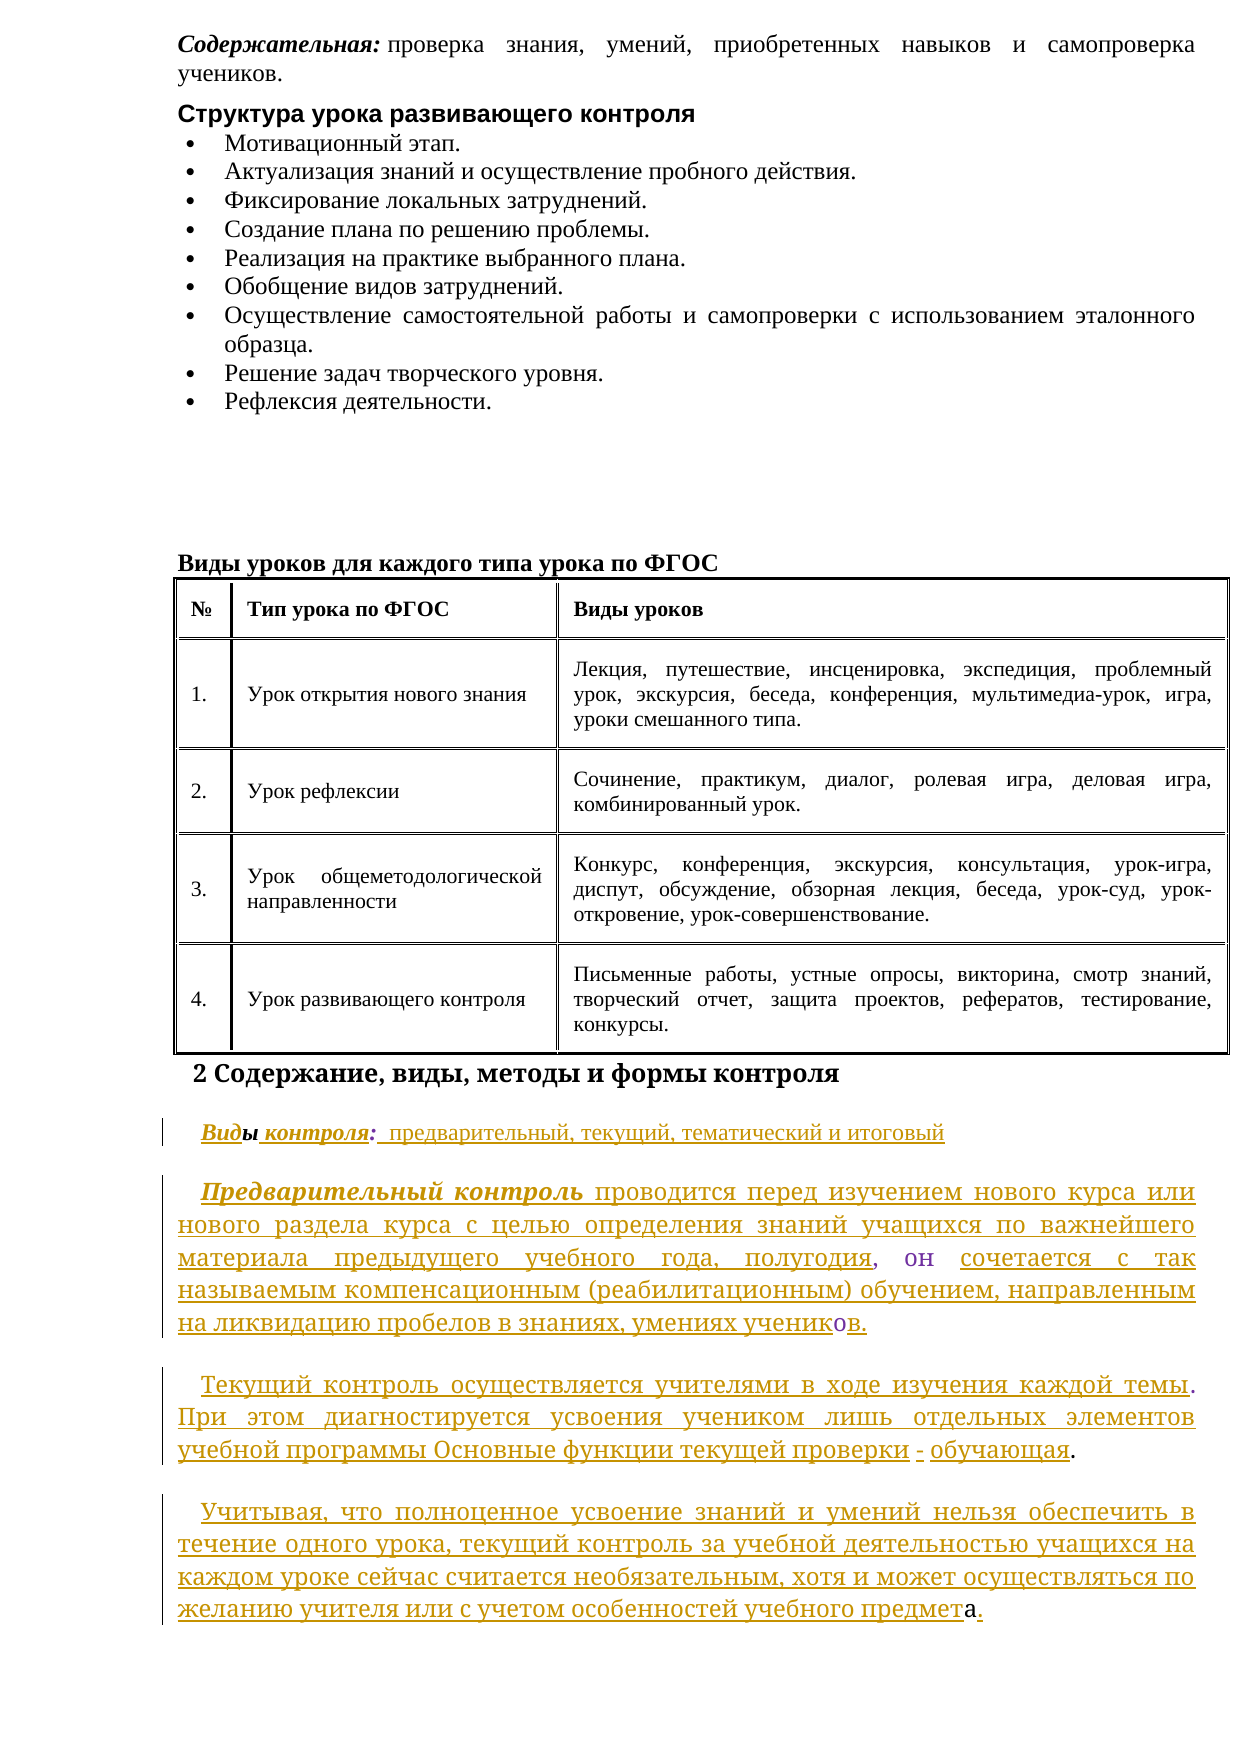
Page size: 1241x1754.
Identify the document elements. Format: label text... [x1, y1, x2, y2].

text а [177, 1588, 1196, 1625]
text . . [177, 1367, 1196, 1428]
table_cell Лекция, путешествие, инсценировка, экспедиция, проблемный урок, экскурсия, беседа, конференция, мультимедиа-урок, игра, уроки смешанного типа. [558, 637, 1228, 747]
text Структура урока развивающего контроля [177, 87, 1196, 128]
table_cell 2. [175, 747, 231, 832]
text , он о [177, 1237, 1196, 1301]
text ы: [177, 1118, 1196, 1146]
list Мотивационный этап. [187, 128, 1196, 156]
table_cell 4. [175, 942, 231, 1052]
text 2 Содержание, виды, методы и формы контроля [177, 1055, 1196, 1089]
table_cell Конкурс, конференция, экскурсия, консультация, урок-игра, диспут, обсуждение, обзорная лекция, беседа, урок-суд, урок-откровение, урок-совершенствование. [558, 832, 1228, 942]
list Решение задач творческого уровня. [187, 358, 1196, 386]
list Создание плана по решению проблемы. [187, 214, 1196, 243]
table_cell 3. [175, 832, 231, 942]
list Обобщение видов затруднений. [187, 271, 1196, 300]
list Рефлексия деятельности. [187, 386, 1196, 415]
list Актуализация знаний и осуществление пробного действия. [187, 156, 1196, 185]
text . . [177, 1429, 1196, 1465]
text , он о [177, 1302, 1196, 1338]
table_cell Сочинение, практикум, диалог, ролевая игра, деловая игра, комбинированный урок. [558, 747, 1228, 832]
table_cell Письменные работы, устные опросы, викторина, смотр знаний, творческий отчет, защита проектов, рефератов, тестирование, конкурсы. [558, 942, 1228, 1052]
table_cell 1. [175, 637, 231, 747]
text Виды уроков для каждого типа урока по ФГОС [177, 530, 1196, 577]
text а [177, 1494, 1196, 1555]
table_header Виды уроков [558, 580, 1227, 637]
table_cell Урок общеметодологической направленности [233, 835, 556, 942]
text , он о [177, 1175, 1196, 1236]
table_cell Урок развивающего контроля [231, 945, 558, 1052]
table_cell Урок рефлексии [233, 750, 556, 832]
table_header Тип урока по ФГОС [231, 580, 558, 637]
text Содержательная: проверка знания, умений, приобретенных навыков и самопроверка учеников. [177, 29, 1196, 87]
list Фиксирование локальных затруднений. [187, 185, 1196, 214]
list Осуществление самостоятельной работы и самопроверки с использованием эталонного образца. [187, 300, 1196, 358]
list Реализация на практике выбранного плана. [187, 243, 1196, 271]
text а [177, 1556, 1196, 1587]
table_header № [177, 580, 231, 637]
table_cell Урок открытия нового знания [233, 640, 556, 747]
